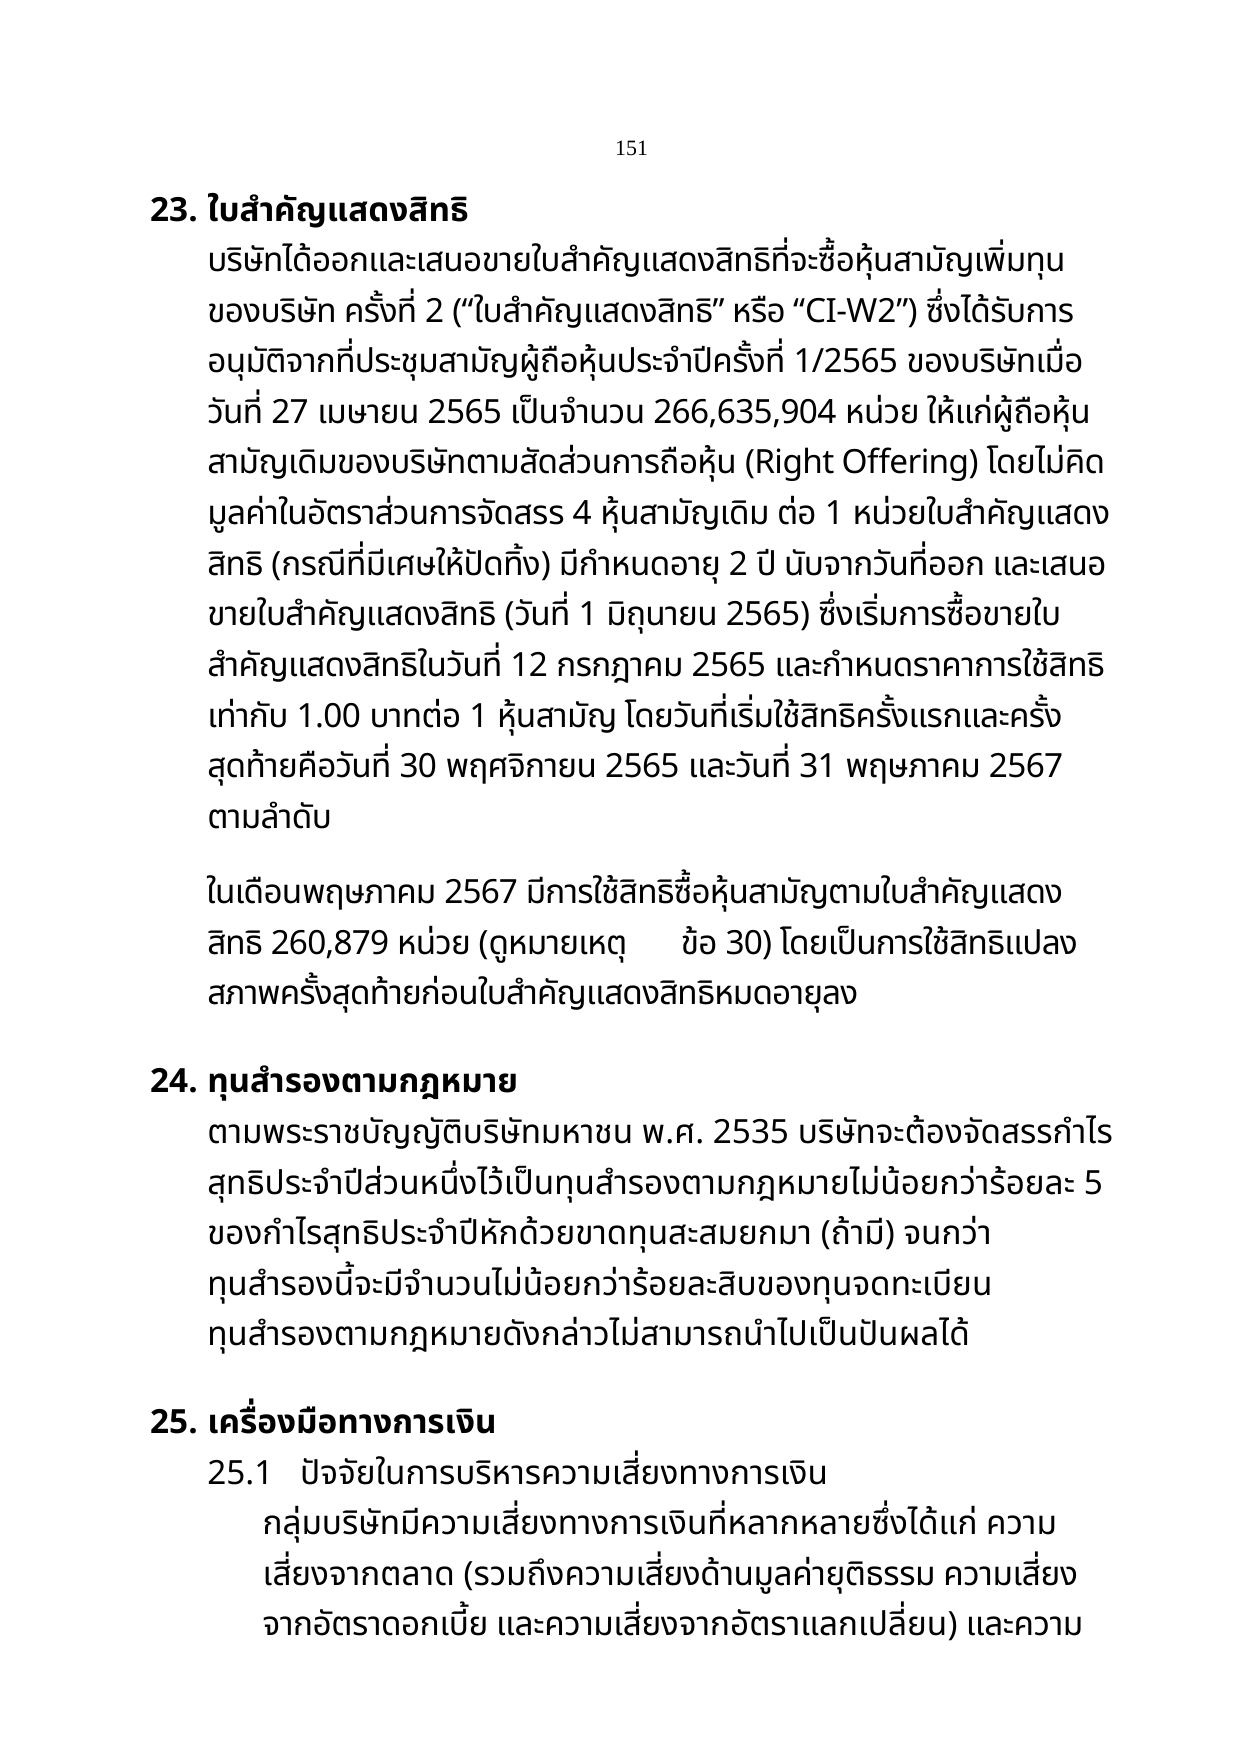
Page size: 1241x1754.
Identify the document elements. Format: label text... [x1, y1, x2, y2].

text 25. เครื่องมือทางการเงิน [150, 1398, 1105, 1448]
text 23. ใบสำคัญแสดงสิทธิ [150, 186, 1113, 236]
text 24. ทุนสำรองตามกฎหมาย [150, 1057, 1117, 1108]
text ตามพระราชบัญญัติบริษัทมหาชน พ.ศ. 2535 บริษัทจะต้องจัดสรรกำไรสุทธิประจำปีส่วนหนึ่งไว้เป็นทุนสำรองตามกฎหมายไม่น้อยกว่าร้อยละ 5 ของกำไรสุทธิประจำปีหักด้วยขาดทุนสะสมยกมา (ถ้ามี) จนกว่าทุนสำรองนี้จะมีจำนวนไม่น้อยกว่าร้อยละสิบของทุนจดทะเบียน ทุนสำรองตามกฎหมายดังกล่าวไม่สามารถนำไปเป็นปันผลได้ [207, 1108, 1114, 1360]
text 25.1 ปัจจัยในการบริหารความเสี่ยงทางการเงิน [150, 1448, 1113, 1499]
text ในเดือนพฤษภาคม 2567 มีการใช้สิทธิซื้อหุ้นสามัญตามใบสำคัญแสดงสิทธิ 260,879 หน่วย (ดูหมายเหตุ ข้อ 30) โดยเป็นการใช้สิทธิแปลงสภาพครั้งสุดท้ายก่อนใบสำคัญแสดงสิทธิหมดอายุลง [206, 868, 1113, 1020]
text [262, 1499, 1116, 1650]
text บริษัทได้ออกและเสนอขายใบสำคัญแสดงสิทธิที่จะซื้อหุ้นสามัญเพิ่มทุนของบริษัท ครั้งที่ 2 (“ใบสำคัญแสดงสิทธิ” หรือ “CI-W2”) ซึ่งได้รับการอนุมัติจากที่ประชุมสามัญผู้ถือหุ้นประจำปีครั้งที่ 1/2565 ของบริษัทเมื่อวันที่ 27 เมษายน 2565 เป็นจำนวน 266,635,904 หน่วย ให้แก่ผู้ถือหุ้นสามัญเดิมของบริษัทตามสัดส่วนการถือหุ้น (Right Offering) โดยไม่คิดมูลค่าในอัตราส่วนการจัดสรร 4 หุ้นสามัญเดิม ต่อ 1 หน่วยใบสำคัญแสดงสิทธิ (กรณีที่มีเศษให้ปัดทิ้ง) มีกำหนดอายุ 2 ปี นับจากวันที่ออก และเสนอขายใบสำคัญแสดงสิทธิ (วันที่ 1 มิถุนายน 2565) ซึ่งเริ่มการซื้อขายใบสำคัญแสดงสิทธิในวันที่ 12 กรกฎาคม 2565 และกำหนดราคาการใช้สิทธิเท่ากับ 1.00 บาทต่อ 1 หุ้นสามัญ โดยวันที่เริ่มใช้สิทธิครั้งแรกและครั้งสุดท้ายคือวันที่ 30 พฤศจิกายน 2565 และวันที่ 31 พฤษภาคม 2567 ตามลำดับ [207, 236, 1113, 843]
